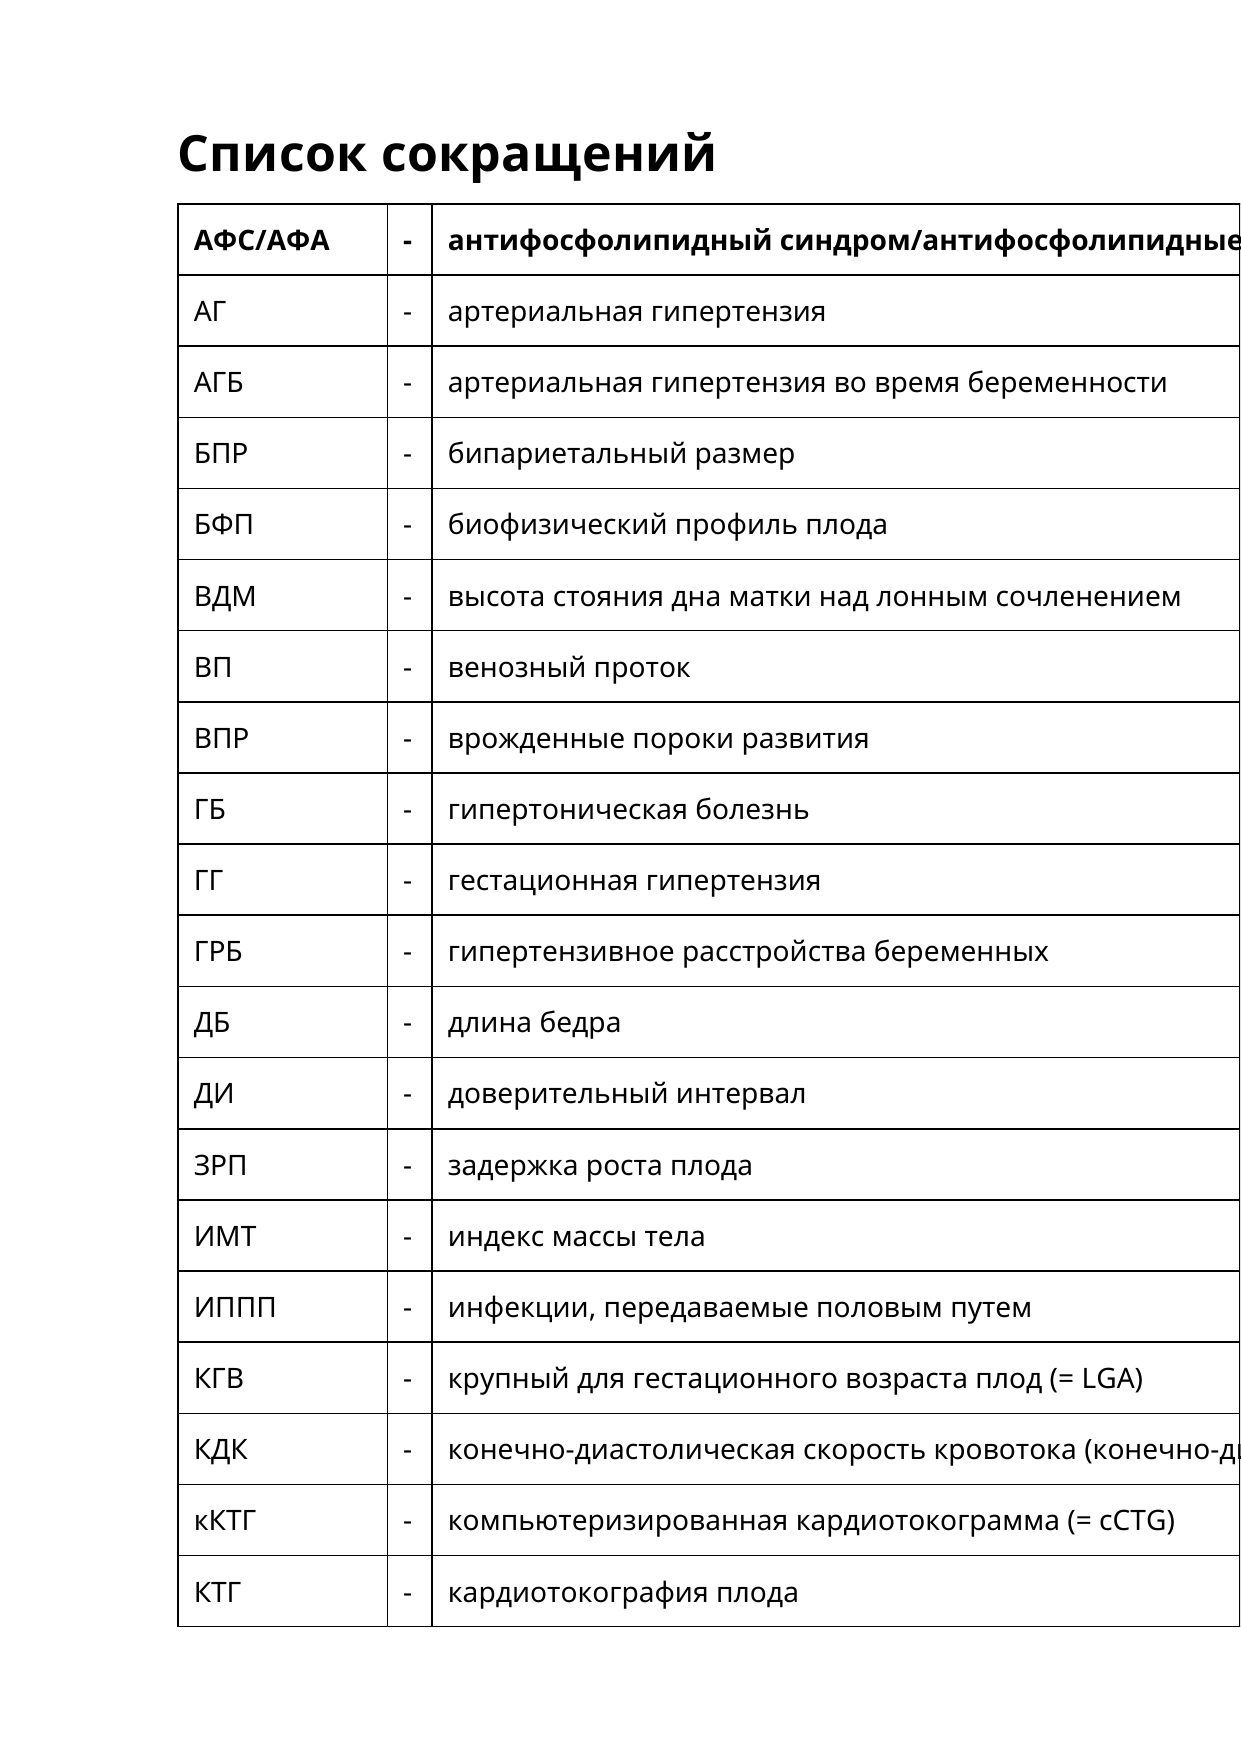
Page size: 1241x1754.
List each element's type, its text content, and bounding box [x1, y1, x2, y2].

table_header - [388, 205, 431, 274]
table_cell КТГ [179, 1556, 387, 1626]
table_cell - [388, 1485, 431, 1555]
table_cell гипертензивное расстройства беременных [433, 916, 1239, 986]
table_cell компьютеризированная кардиотокограмма (= cCTG) [433, 1485, 1239, 1555]
table_cell ИМТ [179, 1201, 387, 1270]
table_cell - [388, 489, 431, 559]
table_cell КДК [179, 1414, 387, 1483]
table_cell ИППП [179, 1272, 387, 1341]
table_cell - [388, 1201, 431, 1270]
table_cell - [388, 703, 431, 772]
table_cell - [388, 774, 431, 843]
table_cell - [388, 1343, 431, 1412]
table_cell КГВ [179, 1343, 387, 1412]
table_cell - [388, 845, 431, 914]
table_cell - [388, 418, 431, 487]
table_cell ГБ [179, 774, 387, 843]
table_cell ДИ [179, 1058, 387, 1128]
table_cell задержка роста плода [433, 1130, 1239, 1199]
text Список сокращений [177, 118, 1152, 186]
table_cell ДБ [179, 987, 387, 1057]
table_cell врожденные пороки развития [433, 703, 1239, 772]
table_cell кардиотокография плода [433, 1556, 1239, 1626]
table_cell ВДМ [179, 560, 387, 630]
table_cell конечно-диастолическая скорость кровотока (конечно-диастолический кровоток) [433, 1414, 1239, 1483]
table_cell - [388, 631, 431, 701]
table_cell гипертоническая болезнь [433, 774, 1239, 843]
table_cell АГ [179, 276, 387, 345]
table_cell венозный проток [433, 631, 1239, 701]
table_cell - [388, 276, 431, 345]
table_cell - [388, 1556, 431, 1626]
table_cell ВП [179, 631, 387, 701]
table_cell - [388, 1272, 431, 1341]
table_cell бипариетальный размер [433, 418, 1239, 487]
table_cell - [388, 916, 431, 986]
table_cell доверительный интервал [433, 1058, 1239, 1128]
table_cell - [388, 347, 431, 416]
table_cell АГБ [179, 347, 387, 416]
table_cell ГГ [179, 845, 387, 914]
table_cell гестационная гипертензия [433, 845, 1239, 914]
table_cell высота стояния дна матки над лонным сочленением [433, 560, 1239, 630]
table_header АФС/АФА [179, 205, 387, 274]
table_cell инфекции, передаваемые половым путем [433, 1272, 1239, 1341]
table_cell биофизический профиль плода [433, 489, 1239, 559]
table_cell индекс массы тела [433, 1201, 1239, 1270]
table_cell БПР [179, 418, 387, 487]
table_cell артериальная гипертензия во время беременности [433, 347, 1239, 416]
table_cell ГРБ [179, 916, 387, 986]
table_cell - [388, 987, 431, 1057]
table_cell ВПР [179, 703, 387, 772]
table_cell крупный для гестационного возраста плод (= LGA) [433, 1343, 1239, 1412]
table_cell длина бедра [433, 987, 1239, 1057]
table_cell артериальная гипертензия [433, 276, 1239, 345]
table_cell кКТГ [179, 1485, 387, 1555]
table_cell БФП [179, 489, 387, 559]
table_cell - [388, 1058, 431, 1128]
table_cell - [388, 1414, 431, 1483]
table_cell - [388, 560, 431, 630]
table_cell ЗРП [179, 1130, 387, 1199]
table_cell - [388, 1130, 431, 1199]
table_header антифосфолипидный синдром/антифосфолипидные антитела [433, 205, 1239, 274]
